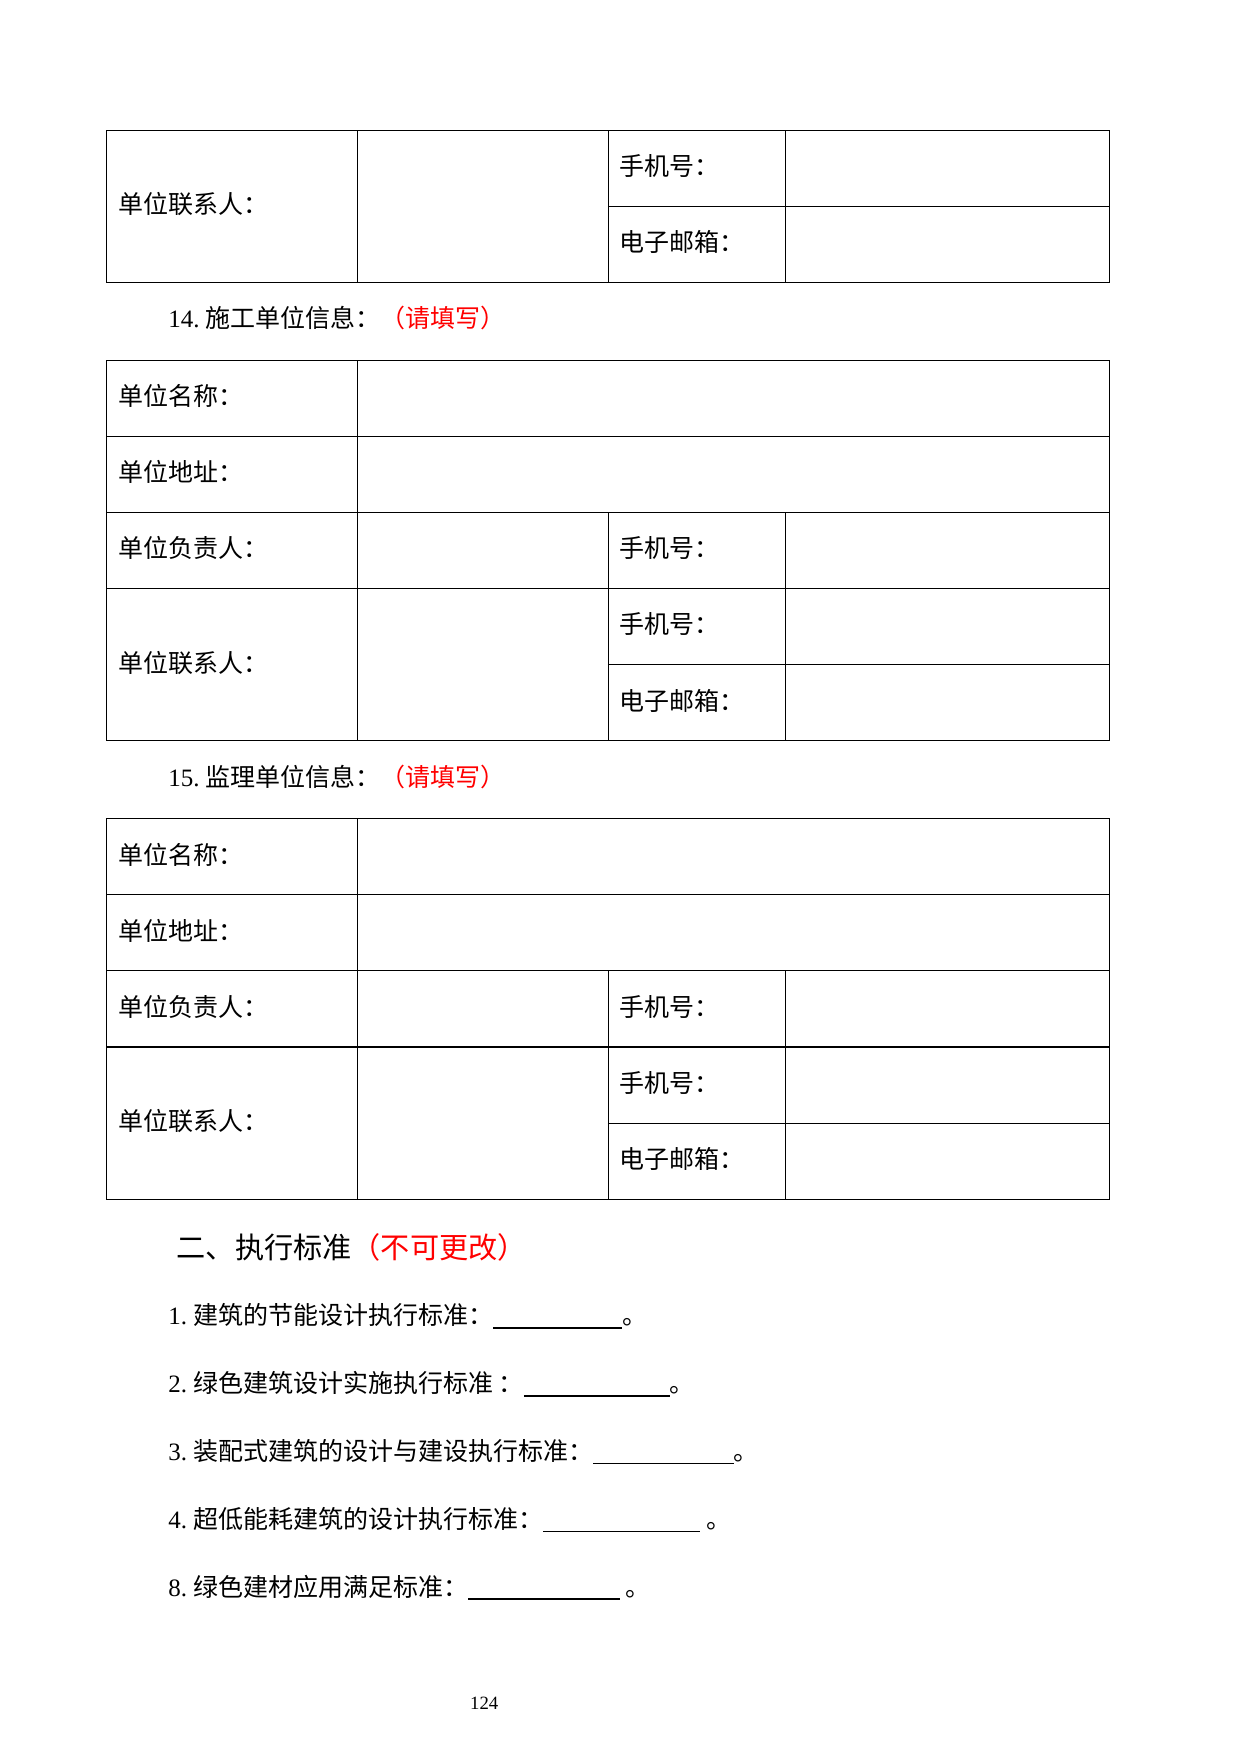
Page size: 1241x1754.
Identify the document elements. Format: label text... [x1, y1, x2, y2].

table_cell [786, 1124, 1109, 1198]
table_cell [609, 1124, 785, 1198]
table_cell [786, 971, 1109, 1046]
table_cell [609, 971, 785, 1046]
text 3. 装配式建筑的设计与建设执行标准： 。 [118, 1416, 1122, 1484]
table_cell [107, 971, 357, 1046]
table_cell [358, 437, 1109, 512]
text 15. 监理单位信息：（请填写） [118, 741, 1122, 809]
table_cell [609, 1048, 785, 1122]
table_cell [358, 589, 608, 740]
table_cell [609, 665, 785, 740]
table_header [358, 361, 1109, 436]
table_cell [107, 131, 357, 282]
text 4. 超低能耗建筑的设计执行标准： 。 [118, 1484, 1122, 1552]
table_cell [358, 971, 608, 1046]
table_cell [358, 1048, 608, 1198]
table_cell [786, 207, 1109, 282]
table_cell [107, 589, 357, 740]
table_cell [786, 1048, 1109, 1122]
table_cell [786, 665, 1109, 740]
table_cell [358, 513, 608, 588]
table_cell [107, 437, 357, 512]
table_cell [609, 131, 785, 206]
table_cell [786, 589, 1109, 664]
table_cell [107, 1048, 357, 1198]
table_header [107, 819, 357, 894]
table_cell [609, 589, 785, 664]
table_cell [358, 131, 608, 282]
list 绿色建材应用满足标准： 。 [118, 1552, 1122, 1619]
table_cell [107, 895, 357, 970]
text 2. 绿色建筑设计实施执行标准 ： 。 [118, 1348, 1122, 1416]
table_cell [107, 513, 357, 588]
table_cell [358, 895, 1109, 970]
text 14. 施工单位信息：（请填写） [118, 283, 1122, 351]
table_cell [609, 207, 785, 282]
subtitle 二、执行标准（不可更改） [118, 1212, 1122, 1280]
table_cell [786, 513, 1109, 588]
text 1. 建筑的节能设计执行标准： 。 [118, 1280, 1122, 1348]
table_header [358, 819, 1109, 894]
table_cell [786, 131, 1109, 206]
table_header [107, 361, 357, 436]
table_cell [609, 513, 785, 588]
